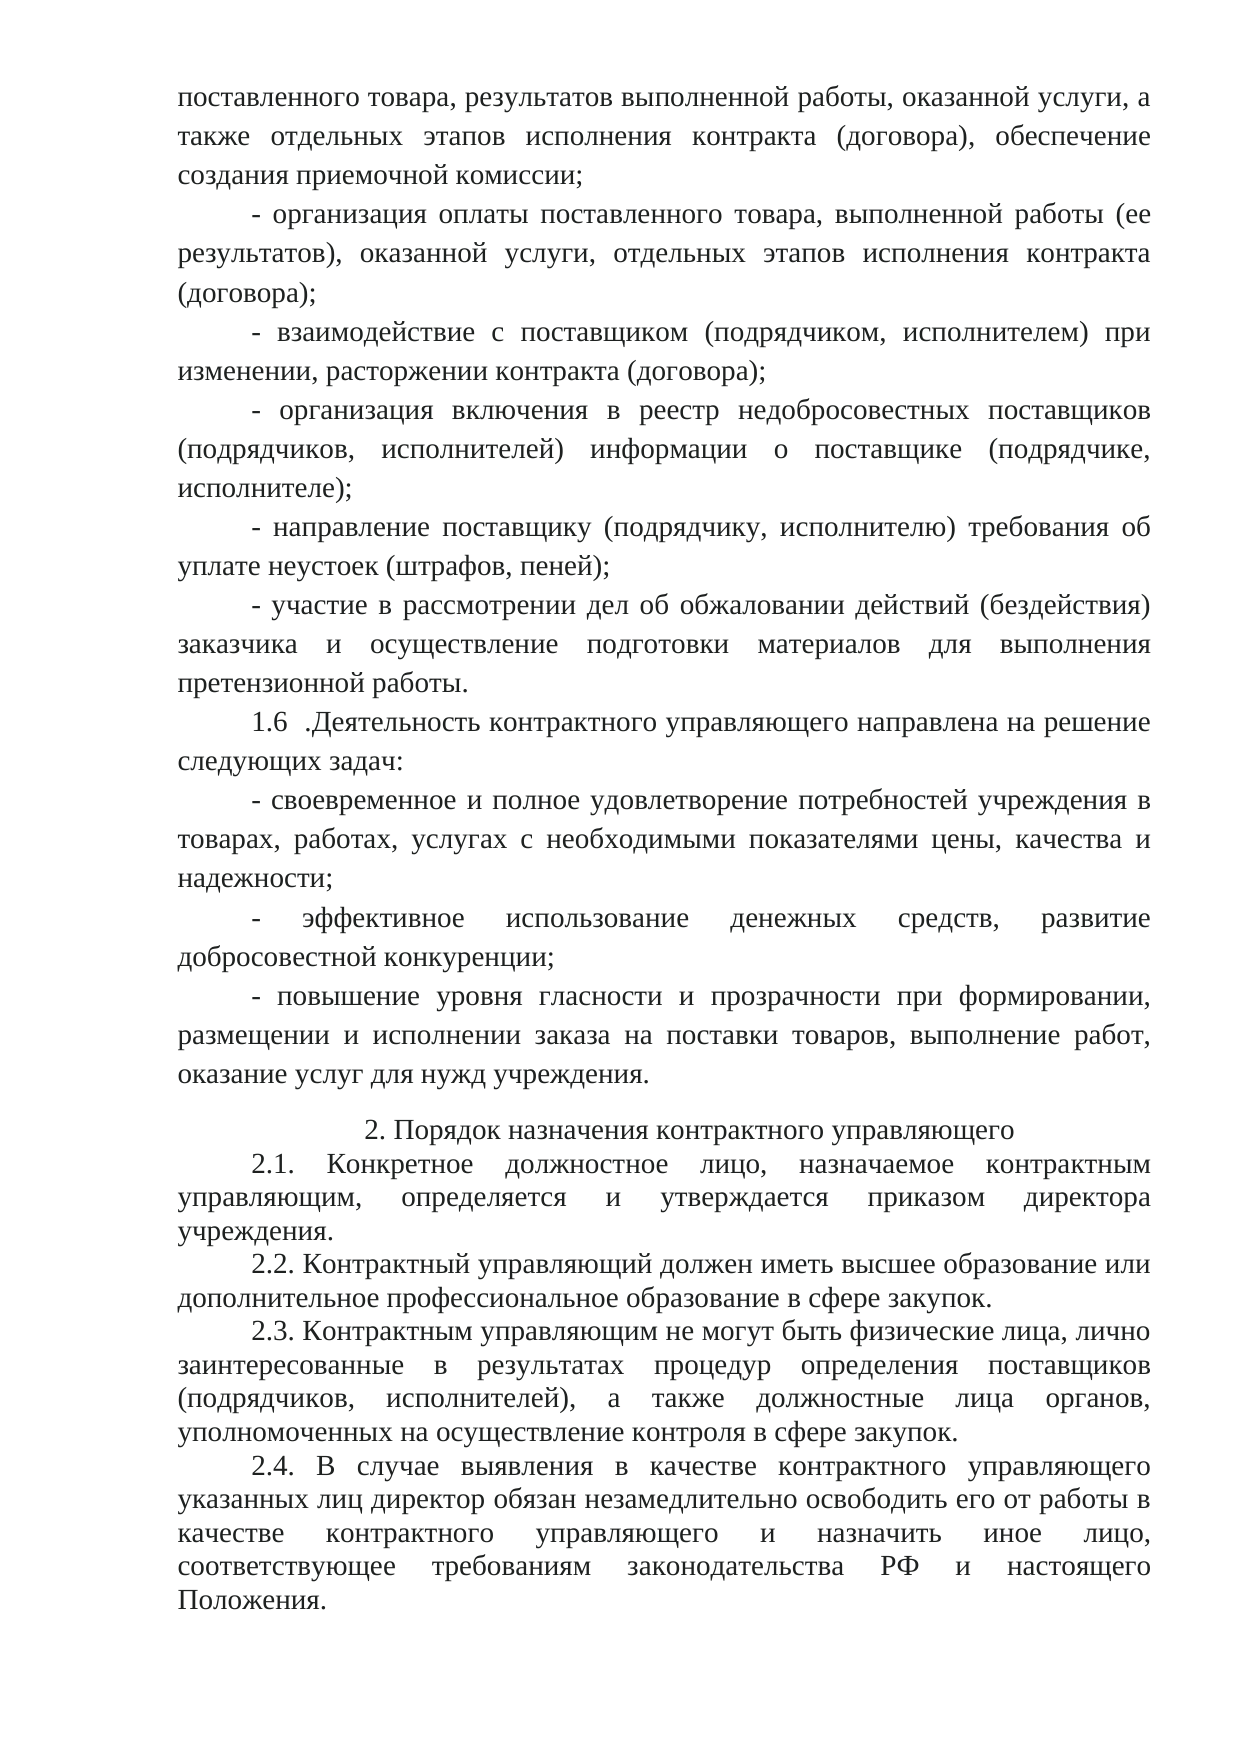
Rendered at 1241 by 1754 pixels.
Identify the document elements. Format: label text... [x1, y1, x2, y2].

text - повышение уровня гласности и прозрачности при формировании, размещении и исполнении заказа на поставки товаров, выполнение работ, оказание услуг для нужд учреждения. [177, 972, 1152, 1089]
text - взаимодействие с поставщиком (подрядчиком, исполнителем) при изменении, расторжении контракта (договора); [177, 308, 1152, 386]
text 2.3. Контрактным управляющим не могут быть физические лица, лично заинтересованные в результатах процедур определения поставщиков (подрядчиков, исполнителей), а также должностные лица органов, уполномоченных на осуществление контроля в сфере закупок. [177, 1313, 1152, 1448]
text 2.2. Контрактный управляющий должен иметь высшее образование или дополнительное профессиональное образование в сфере закупок. [177, 1246, 1152, 1313]
text - направление поставщику (подрядчику, исполнителю) требования об уплате неустоек (штрафов, пеней); [177, 503, 1152, 582]
text 2. Порядок назначения контрактного управляющего [177, 1089, 1152, 1146]
text - эффективное использование денежных средств, развитие добросовестной конкуренции; [177, 894, 1152, 972]
text 2.1. Конкретное должностное лицо, назначаемое контрактным управляющим, определяется и утверждается приказом директора учреждения. [177, 1146, 1152, 1246]
text 1.6 .Деятельность контрактного управляющего направлена на решение следующих задач: [177, 699, 1152, 777]
text - своевременное и полное удовлетворение потребностей учреждения в товарах, работах, услугах с необходимыми показателями цены, качества и надежности; [177, 777, 1152, 894]
text - участие в рассмотрении дел об обжаловании действий (бездействия) заказчика и осуществление подготовки материалов для выполнения претензионной работы. [177, 582, 1152, 699]
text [177, 74, 1152, 191]
text - организация оплаты поставленного товара, выполненной работы (ее результатов), оказанной услуги, отдельных этапов исполнения контракта (договора); [177, 191, 1152, 308]
text 2.4. В случае выявления в качестве контрактного управляющего указанных лиц директор обязан незамедлительно освободить его от работы в качестве контрактного управляющего и назначить иное лицо, соответствующее требованиям законодательства РФ и настоящего Положения. [177, 1448, 1152, 1615]
text - организация включения в реестр недобросовестных поставщиков (подрядчиков, исполнителей) информации о поставщике (подрядчике, исполнителе); [177, 386, 1152, 503]
